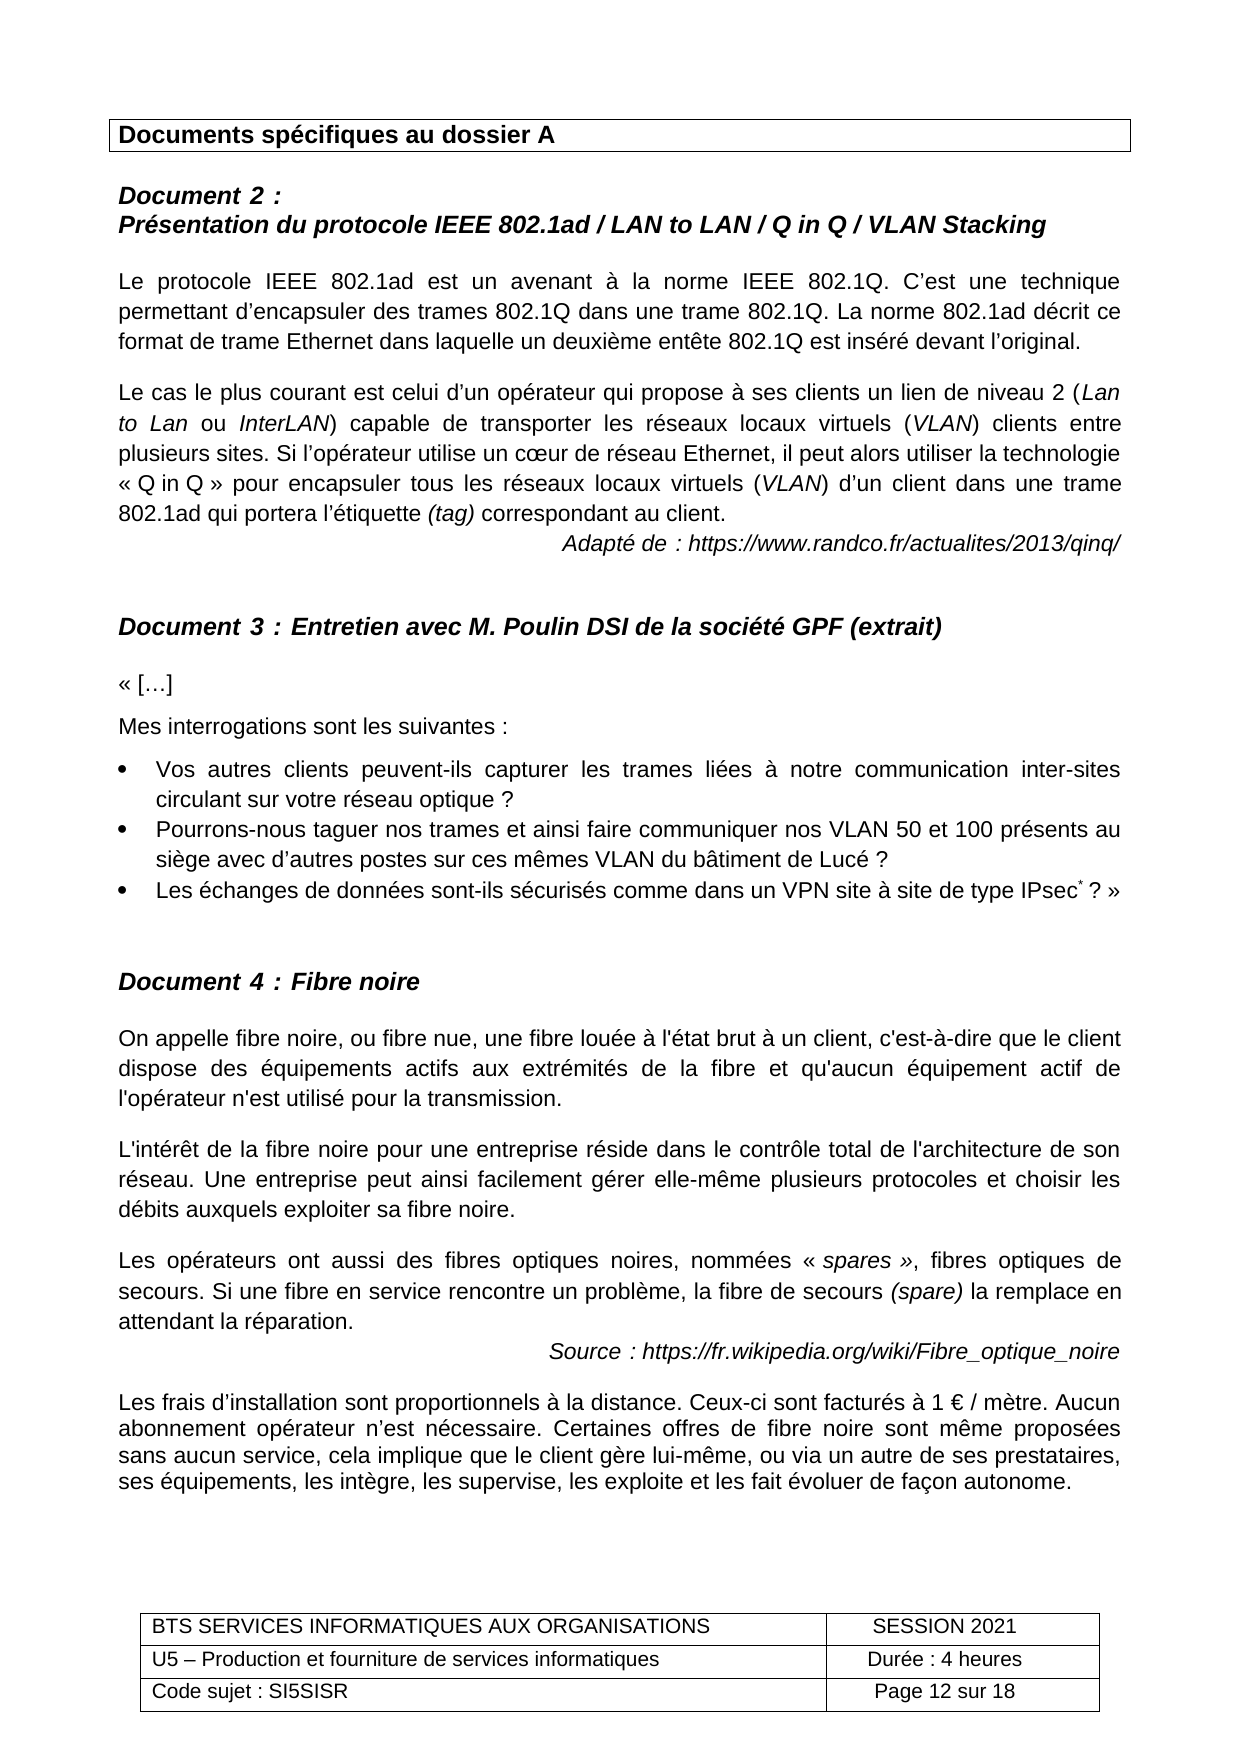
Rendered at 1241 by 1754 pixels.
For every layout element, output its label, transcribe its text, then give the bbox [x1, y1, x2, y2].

list Pourrons-nous taguer nos trames et ainsi faire communiquer nos VLAN 50 et 100 présents au siège avec d’autres postes sur ces mêmes VLAN du bâtiment de Lucé ? [118, 816, 1122, 873]
text Les opérateurs ont aussi des fibres optiques noires, nommées « spares », fibres optiques de secours. Si une fibre en service rencontre un problème, la fibre de secours (spare) la remplace en attendant la réparation. [118, 1247, 1122, 1334]
text Document 3 : Entretien avec M. Poulin DSI de la société GPF (extrait) [118, 612, 1122, 641]
text Le cas le plus courant est celui d’un opérateur qui propose à ses clients un lien de niveau 2 (Lan to Lan ou InterLAN) capable de transporter les réseaux locaux virtuels (VLAN) clients entre plusieurs sites. Si l’opérateur utilise un cœur de réseau Ethernet, il peut alors utiliser la technologie « Q in Q » pour encapsuler tous les réseaux locaux virtuels (VLAN) d’un client dans une trame 802.1ad qui portera l’étiquette (tag) correspondant au client. [118, 379, 1122, 527]
text L'intérêt de la fibre noire pour une entreprise réside dans le contrôle total de l'architecture de son réseau. Une entreprise peut ainsi facilement gérer elle-même plusieurs protocoles et choisir les débits auxquels exploiter sa fibre noire. [118, 1136, 1122, 1223]
text Document 2 : Présentation du protocole IEEE 802.1ad / LAN to LAN / Q in Q / VLAN Stacking [118, 181, 1122, 239]
text On appelle fibre noire, ou fibre nue, une fibre louée à l'état brut à un client, c'est-à-dire que le client dispose des équipements actifs aux extrémités de la fibre et qu'aucun équipement actif de l'opérateur n'est utilisé pour la transmission. [118, 1024, 1122, 1111]
list Vos autres clients peuvent-ils capturer les trames liées à notre communication inter-sites circulant sur votre réseau optique ? [118, 756, 1122, 812]
text Source : https://fr.wikipedia.org/wiki/Fibre_optique_noire [118, 1338, 1122, 1364]
text Mes interrogations sont les suivantes : [118, 713, 1122, 739]
text « […] [118, 670, 1122, 697]
list Les échanges de données sont-ils sécurisés comme dans un VPN site à site de type IPsec* ? » [118, 876, 1122, 904]
text Documents spécifiques au dossier A [110, 120, 1130, 151]
text Les frais d’installation sont proportionnels à la distance. Ceux-ci sont facturés à 1 € / mètre. Aucun abonnement opérateur n’est nécessaire. Certaines offres de fibre noire sont même proposées sans aucun service, cela implique que le client gère lui-même, ou via un autre de ses prestataires, ses équipements, les intègre, les supervise, les exploite et les fait évoluer de façon autonome. [118, 1389, 1122, 1494]
text Adapté de : https://www.randco.fr/actualites/2013/qinq/ [118, 530, 1122, 557]
text Le protocole IEEE 802.1ad est un avenant à la norme IEEE 802.1Q. C’est une technique permettant d’encapsuler des trames 802.1Q dans une trame 802.1Q. La norme 802.1ad décrit ce format de trame Ethernet dans laquelle un deuxième entête 802.1Q est inséré devant l’original. [118, 268, 1122, 355]
text Document 4 : Fibre noire [118, 967, 1122, 995]
